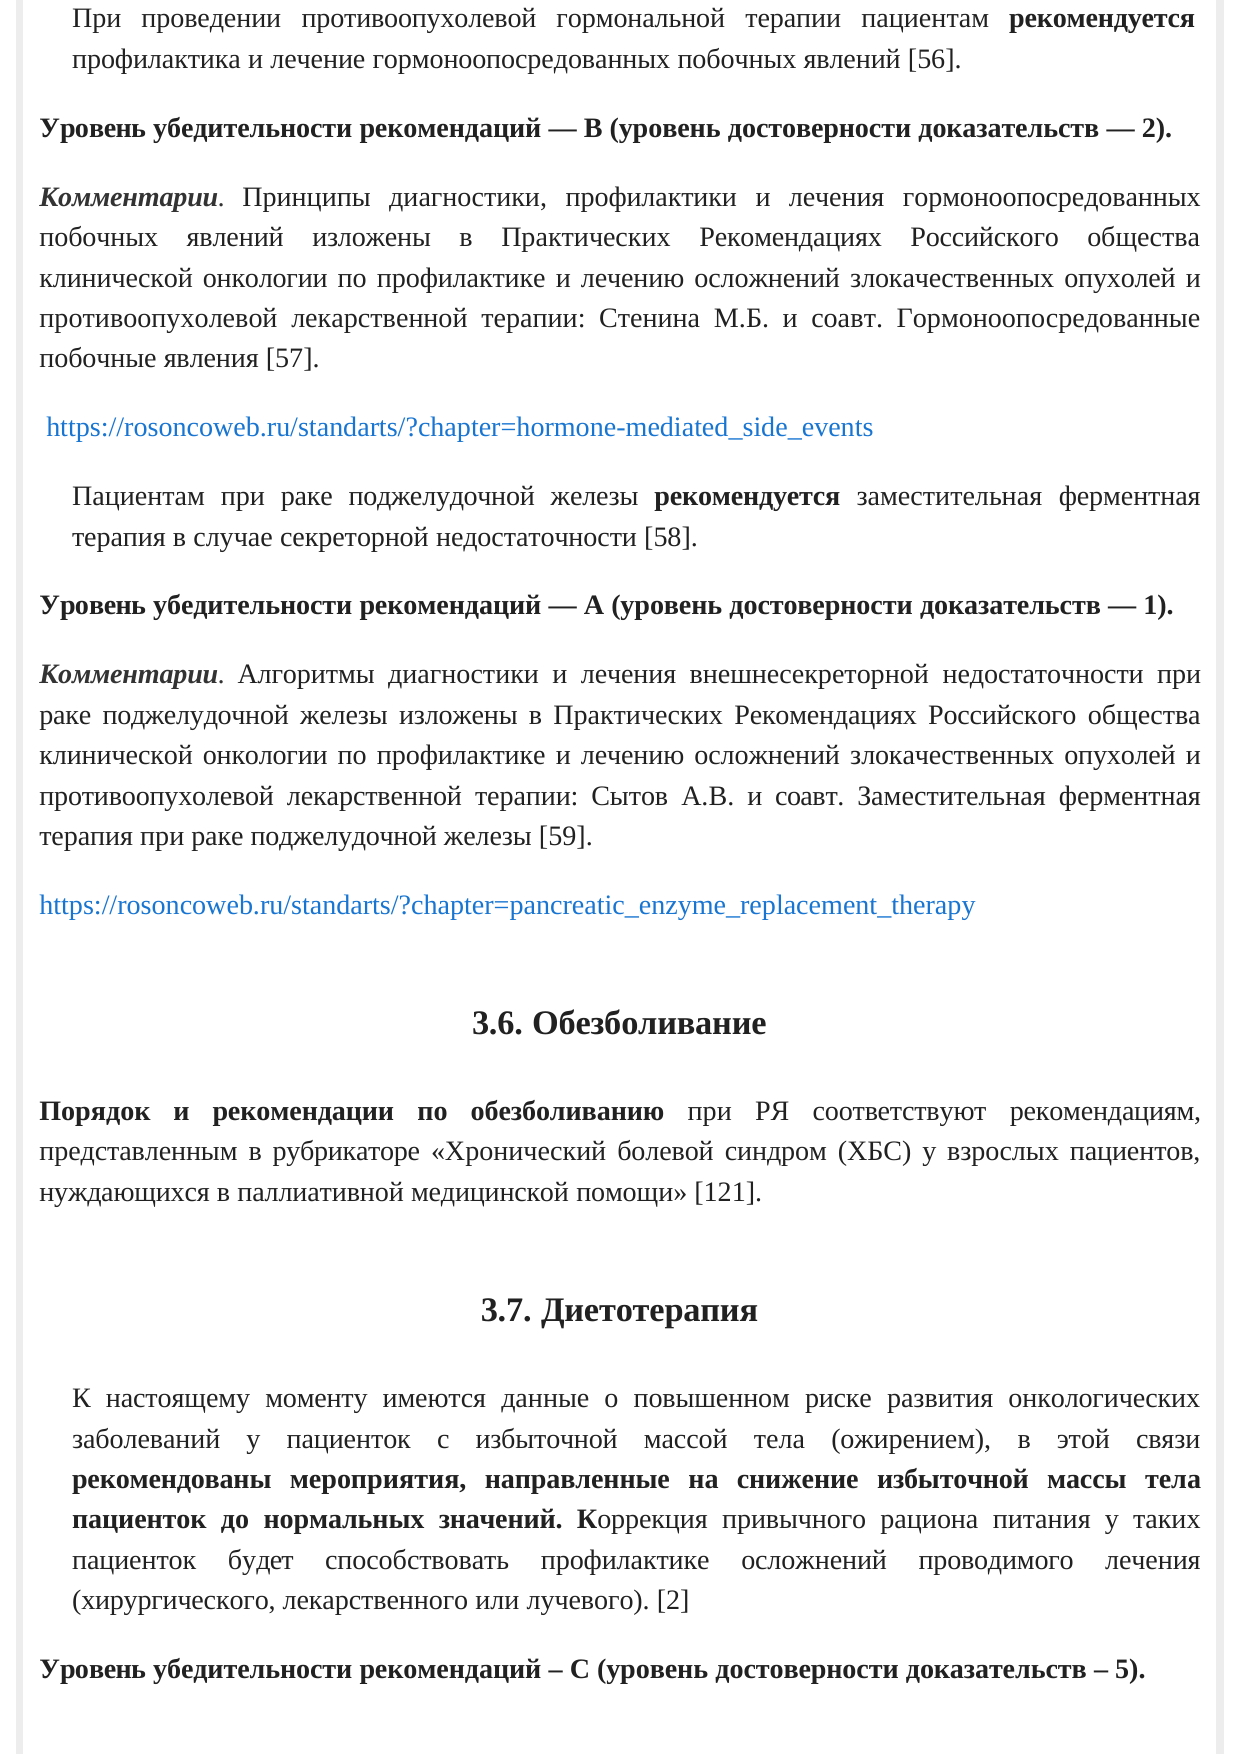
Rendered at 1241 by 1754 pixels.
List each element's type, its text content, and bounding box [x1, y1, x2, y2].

text Пациентам при раке поджелудочной железы рекомендуется заместительная ферментная терапия в случае секреторной недостаточности [58]. [72, 479, 1201, 552]
text Порядок и рекомендации по обезболиванию при РЯ соответствуют рекомендациям, представленным в рубрикаторе «Хронический болевой синдром (ХБС) у взрослых пациентов, нуждающихся в паллиативной медицинской помощи» [121]. [39, 1094, 1201, 1207]
text К настоящему моменту имеются данные о повышенном риске развития онкологических заболеваний у пациенток с избыточной массой тела (ожирением), в этой связи рекомендованы мероприятия, направленные на снижение избыточной массы тела пациенток до нормальных значений. Коррекция привычного рациона питания у таких пациенток будет способствовать профилактике осложнений проводимого лечения (хирургического, лекарственного или лучевого). [2] [72, 1381, 1201, 1616]
text Комментарии. Принципы диагностики, профилактики и лечения гормоноопосредованных побочных явлений изложены в Практических Рекомендациях Российского общества клинической онкологии по профилактике и лечению осложнений злокачественных опухолей и противоопухолевой лекарственной терапии: Стенина М.Б. и соавт. Гормоноопосредованные побочные явления [57]. [39, 180, 1201, 374]
subtitle Диетотерапия [481, 1289, 1236, 1329]
subtitle Уровень убедительности рекомендаций – С (уровень достоверности доказательств – 5). [39, 1652, 1236, 1684]
subtitle Уровень убедительности рекомендаций — В (уровень достоверности доказательств — 2). [39, 111, 1236, 143]
subtitle Уровень убедительности рекомендаций — А (уровень достоверности доказательств — 1). [39, 588, 1236, 621]
text https://rosoncoweb.ru/standarts/?chapter=pancreatic_enzyme_replacement_therapy [39, 888, 1236, 920]
subtitle Обезболивание [472, 1002, 1236, 1042]
text Комментарии. Алгоритмы диагностики и лечения внешнесекреторной недостаточности при раке поджелудочной железы изложены в Практических Рекомендациях Российского общества клинической онкологии по профилактике и лечению осложнений злокачественных опухолей и противоопухолевой лекарственной терапии: Сытов А.В. и соавт. Заместительная ферментная терапия при раке поджелудочной железы [59]. [39, 657, 1201, 851]
text При проведении противоопухолевой гормональной терапии пациентам рекомендуется [72, 1, 1236, 34]
text https://rosoncoweb.ru/standarts/?chapter=hormone-mediated_side_events [46, 410, 1236, 443]
text профилактика и лечение гормоноопосредованных побочных явлений [56]. [72, 42, 1236, 74]
